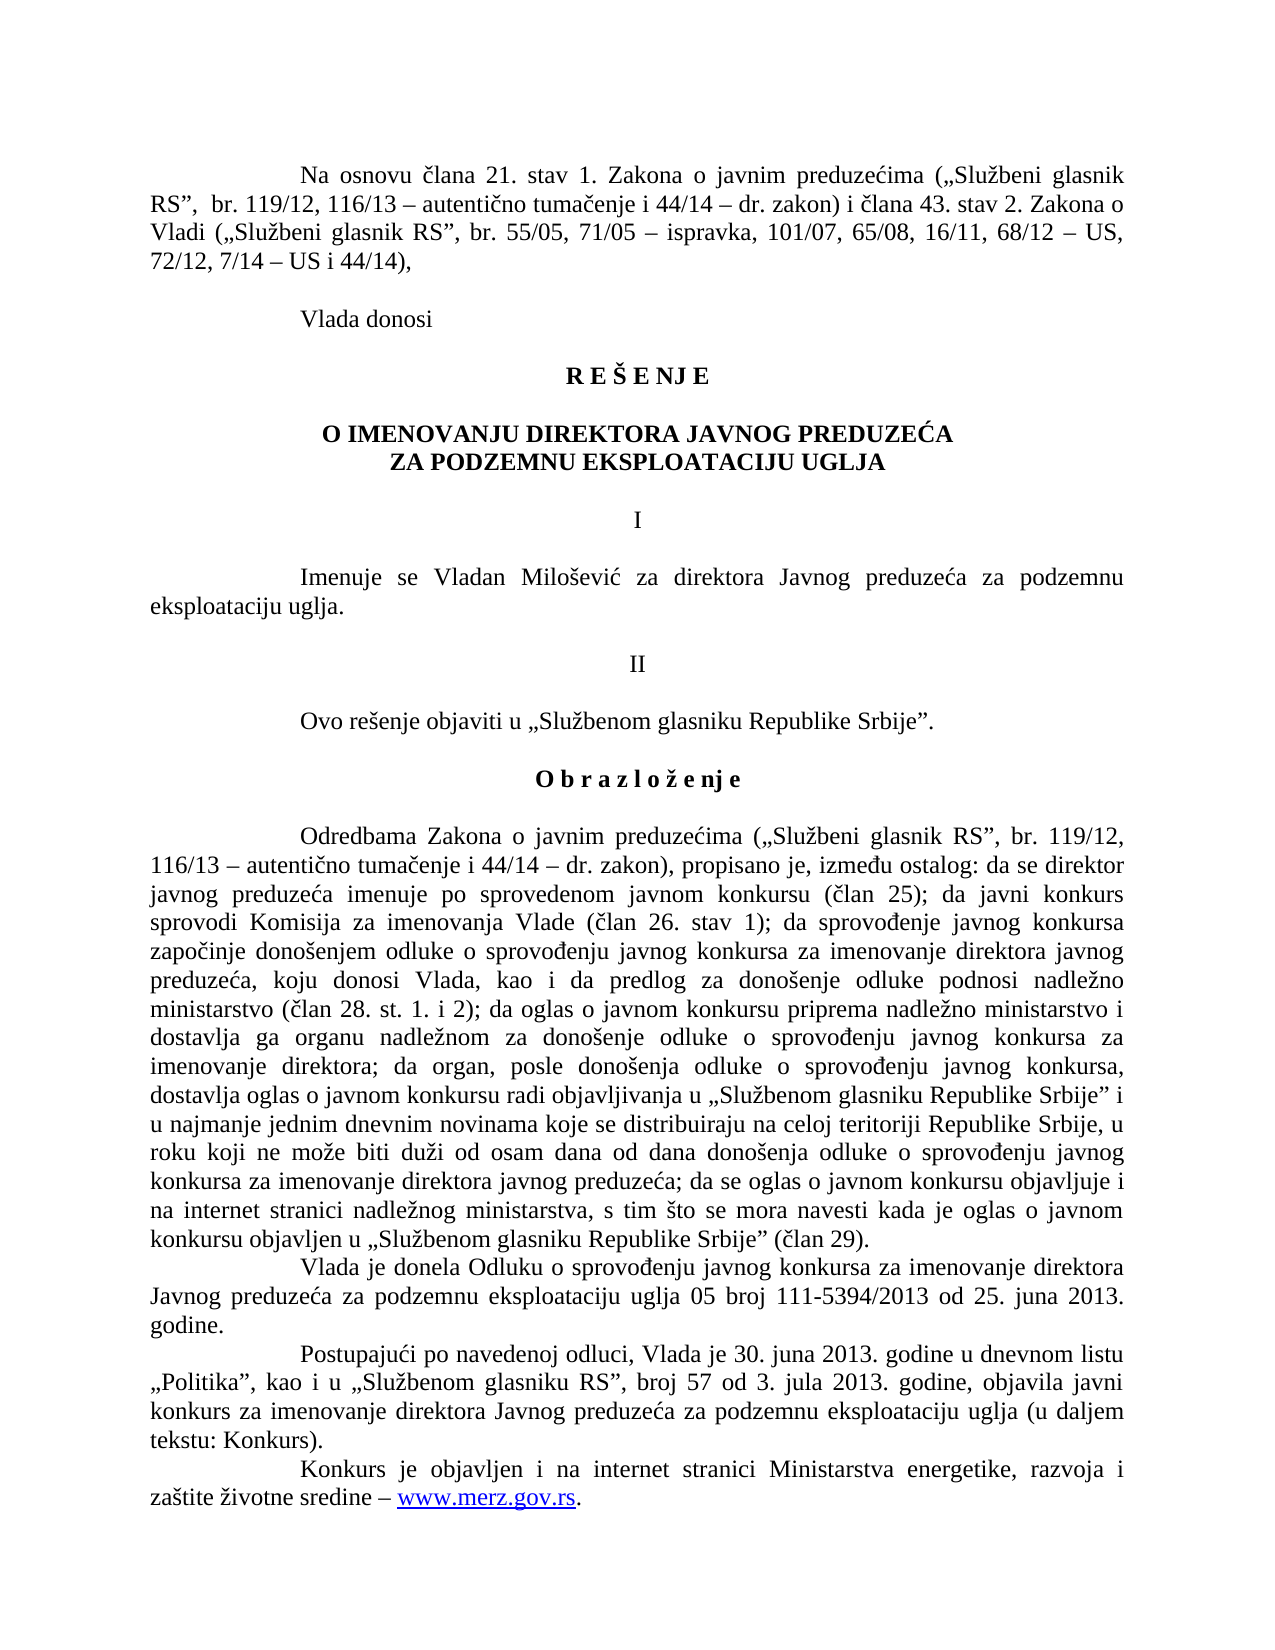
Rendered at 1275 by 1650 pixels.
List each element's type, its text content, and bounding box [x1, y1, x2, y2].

text Vlada donosi [150, 304, 1125, 332]
text Imenuje se Vladan Milošević za direktora Javnog preduzeća za podzemnu eksploataciju uglja. [150, 562, 1125, 620]
text II [150, 649, 1125, 677]
text Vlada je donela Odluku o sprovođenju javnog konkursa za imenovanje direktora Javnog preduzeća za podzemnu eksploataciju uglja 05 broj 111-5394/2013 od 25. juna 2013. godine. [150, 1252, 1125, 1339]
text I [150, 505, 1125, 534]
text Odredbama Zakona o javnim preduzećima („Službeni glasnik RS”, br. 119/12, 116/13 – autentično tumačenje i 44/14 – dr. zakon), propisano je, između ostalog: da se direktor javnog preduzeća imenuje po sprovedenom javnom konkursu (član 25); da javni konkurs sprovodi Komisija za imenovanja Vlade (član 26. stav 1); da sprovođenje javnog konkursa započinje donošenjem odluke o sprovođenju javnog konkursa za imenovanje direktora javnog preduzeća, koju donosi Vlada, kao i da predlog za donošenje odluke podnosi nadležno ministarstvo (član 28. st. 1. i 2); da oglas o javnom konkursu priprema nadležno ministarstvo i dostavlja ga organu nadležnom za donošenje odluke o sprovođenju javnog konkursa za imenovanje direktora; da organ, posle donošenja odluke o sprovođenju javnog konkursa, dostavlja oglas o javnom konkursu radi objavljivanja u „Službenom glasniku Republike Srbije” i u najmanje jednim dnevnim novinama koje se distribuiraju na celoj teritoriji Republike Srbije, u roku koji ne može biti duži od osam dana od dana donošenja odluke o sprovođenju javnog konkursa za imenovanje direktora javnog preduzeća; da se oglas o javnom konkursu objavljuje i na internet stranici nadležnog ministarstva, s tim što se mora navesti kada je oglas o javnom konkursu objavljen u „Službenom glasniku Republike Srbije” (član 29). [150, 821, 1125, 1252]
text Na osnovu člana 21. stav 1. Zakona o javnim preduzećima („Službeni glasnik RS”, br. 119/12, 116/13 – autentično tumačenje i 44/14 – dr. zakon) i člana 43. stav 2. Zakona o Vladi („Službeni glasnik RS”, br. 55/05, 71/05 – ispravka, 101/07, 65/08, 16/11, 68/12 – US, 72/12, 7/14 – US i 44/14), [150, 160, 1125, 275]
text R E Š E NJ E [150, 361, 1125, 390]
text Postupajući po navedenoj odluci, Vlada je 30. juna 2013. godine u dnevnom listu „Politika”, kao i u „Službenom glasniku RS”, broj 57 od 3. jula 2013. godine, objavila javni konkurs za imenovanje direktora Javnog preduzeća za podzemnu eksploataciju uglja (u daljem tekstu: Konkurs). [150, 1339, 1125, 1454]
text Ovo rešenje objaviti u „Službenom glasniku Republike Srbije”. [150, 706, 1125, 735]
text O b r a z l o ž e nj e [150, 764, 1125, 792]
text ZA PODZEMNU EKSPLOATACIJU UGLJA [150, 447, 1125, 476]
text O IMENOVANJU DIREKTORA JAVNOG PREDUZEĆA [150, 419, 1125, 447]
text Konkurs je objavljen i na internet stranici Ministarstva energetike, razvoja i zaštite životne sredine – www.merz.gov.rs. [150, 1454, 1125, 1511]
